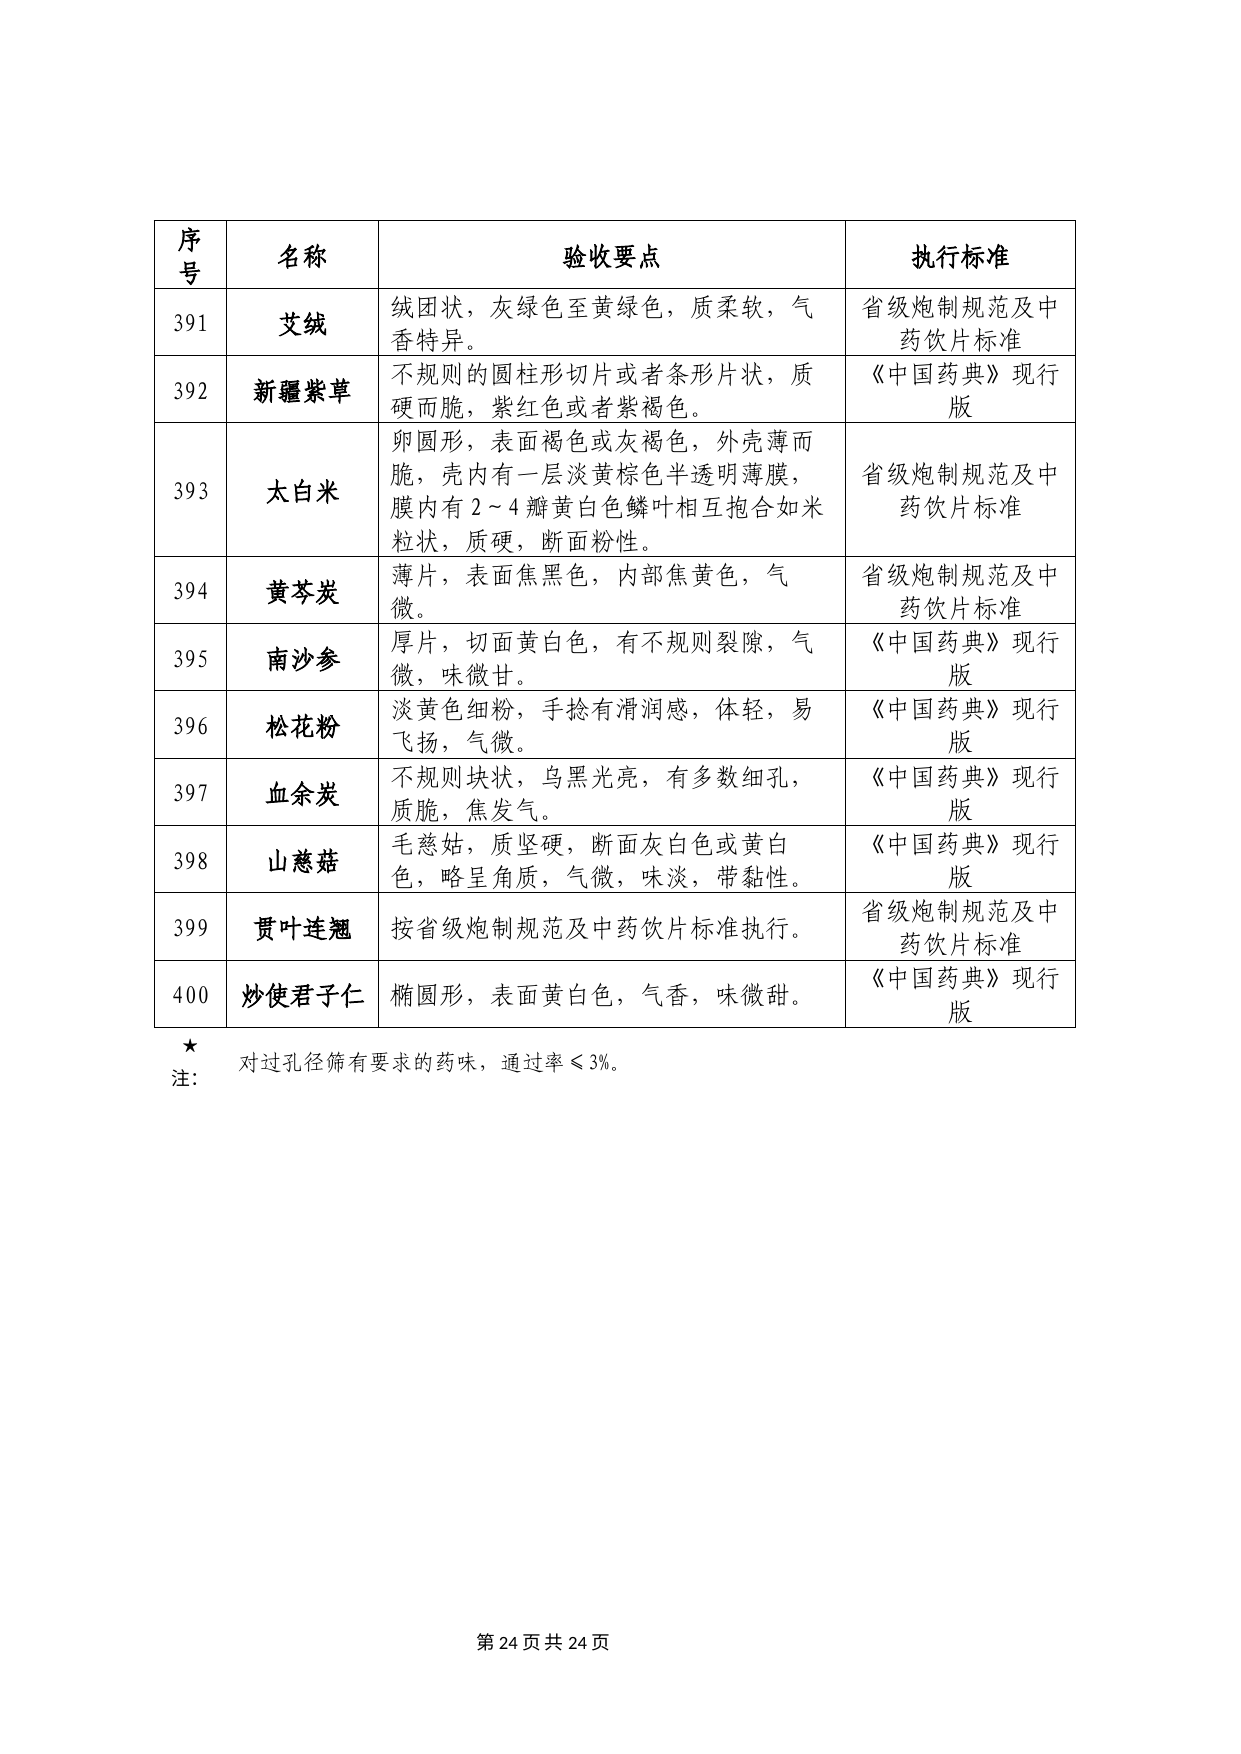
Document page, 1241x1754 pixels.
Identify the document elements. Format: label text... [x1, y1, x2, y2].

table_cell 《中国药典》现行版 [846, 961, 1075, 1027]
table_cell 贯叶连翘 [227, 893, 378, 959]
table_cell 《中国药典》现行版 [846, 624, 1075, 690]
table_cell 淡黄色细粉，手捻有滑润感，体轻，易飞扬，气微。 [379, 691, 845, 758]
table_cell 396 [155, 691, 226, 758]
table_cell 398 [155, 826, 226, 892]
table_cell 391 [155, 289, 226, 355]
table_cell 400 [155, 961, 226, 1027]
table_cell 厚片，切面黄白色，有不规则裂隙，气微，味微甘。 [379, 624, 845, 690]
table_cell 《中国药典》现行版 [846, 356, 1075, 422]
table_cell 椭圆形，表面黄白色，气香，味微甜。 [379, 961, 845, 1027]
table_cell 按省级炮制规范及中药饮片标准执行。 [379, 893, 845, 959]
table_cell 392 [155, 356, 226, 422]
table_cell 血余炭 [227, 759, 378, 825]
table_cell 《中国药典》现行版 [846, 759, 1075, 825]
table_cell 397 [155, 759, 226, 825]
table_cell 《中国药典》现行版 [846, 826, 1075, 892]
table_cell 不规则块状，乌黑光亮，有多数细孔，质脆，焦发气。 [379, 759, 845, 825]
table_cell 绒团状，灰绿色至黄绿色，质柔软，气香特异。 [379, 289, 845, 355]
table_cell 《中国药典》现行版 [846, 691, 1075, 758]
table_header 执行标准 [846, 221, 1075, 288]
table_cell 新疆紫草 [227, 356, 378, 422]
table_cell 卵圆形，表面褐色或灰褐色，外壳薄而脆，壳内有一层淡黄棕色半透明薄膜，膜内有2～4瓣黄白色鳞叶相互抱合如米粒状，质硬，断面粉性。 [379, 423, 845, 556]
table_cell 394 [155, 557, 226, 623]
table_cell 山慈菇 [227, 826, 378, 892]
table_cell 省级炮制规范及中药饮片标准 [846, 423, 1075, 556]
table_cell ★注： [154, 1028, 226, 1094]
table_cell 省级炮制规范及中药饮片标准 [846, 557, 1075, 623]
table_cell 南沙参 [227, 624, 378, 690]
table_header 验收要点 [379, 221, 845, 288]
table_cell 对过孔径筛有要求的药味，通过率≤3%。 [226, 1028, 1075, 1094]
table_cell 395 [155, 624, 226, 690]
table_cell 省级炮制规范及中药饮片标准 [846, 289, 1075, 355]
table_cell 松花粉 [227, 691, 378, 758]
table_header 序号 [155, 221, 226, 288]
table_cell 艾绒 [227, 289, 378, 355]
table_cell 薄片，表面焦黑色，内部焦黄色，气微。 [379, 557, 845, 623]
table_cell 不规则的圆柱形切片或者条形片状，质硬而脆，紫红色或者紫褐色。 [379, 356, 845, 422]
table_cell 太白米 [227, 423, 378, 556]
table_header 名称 [227, 221, 378, 288]
table_cell 399 [155, 893, 226, 959]
table_cell 毛慈姑，质坚硬，断面灰白色或黄白色，略呈角质，气微，味淡，带黏性。 [379, 826, 845, 892]
table_cell 省级炮制规范及中药饮片标准 [846, 893, 1075, 959]
table_cell 炒使君子仁 [227, 961, 378, 1027]
table_cell 黄芩炭 [227, 557, 378, 623]
table_cell 393 [155, 423, 226, 556]
